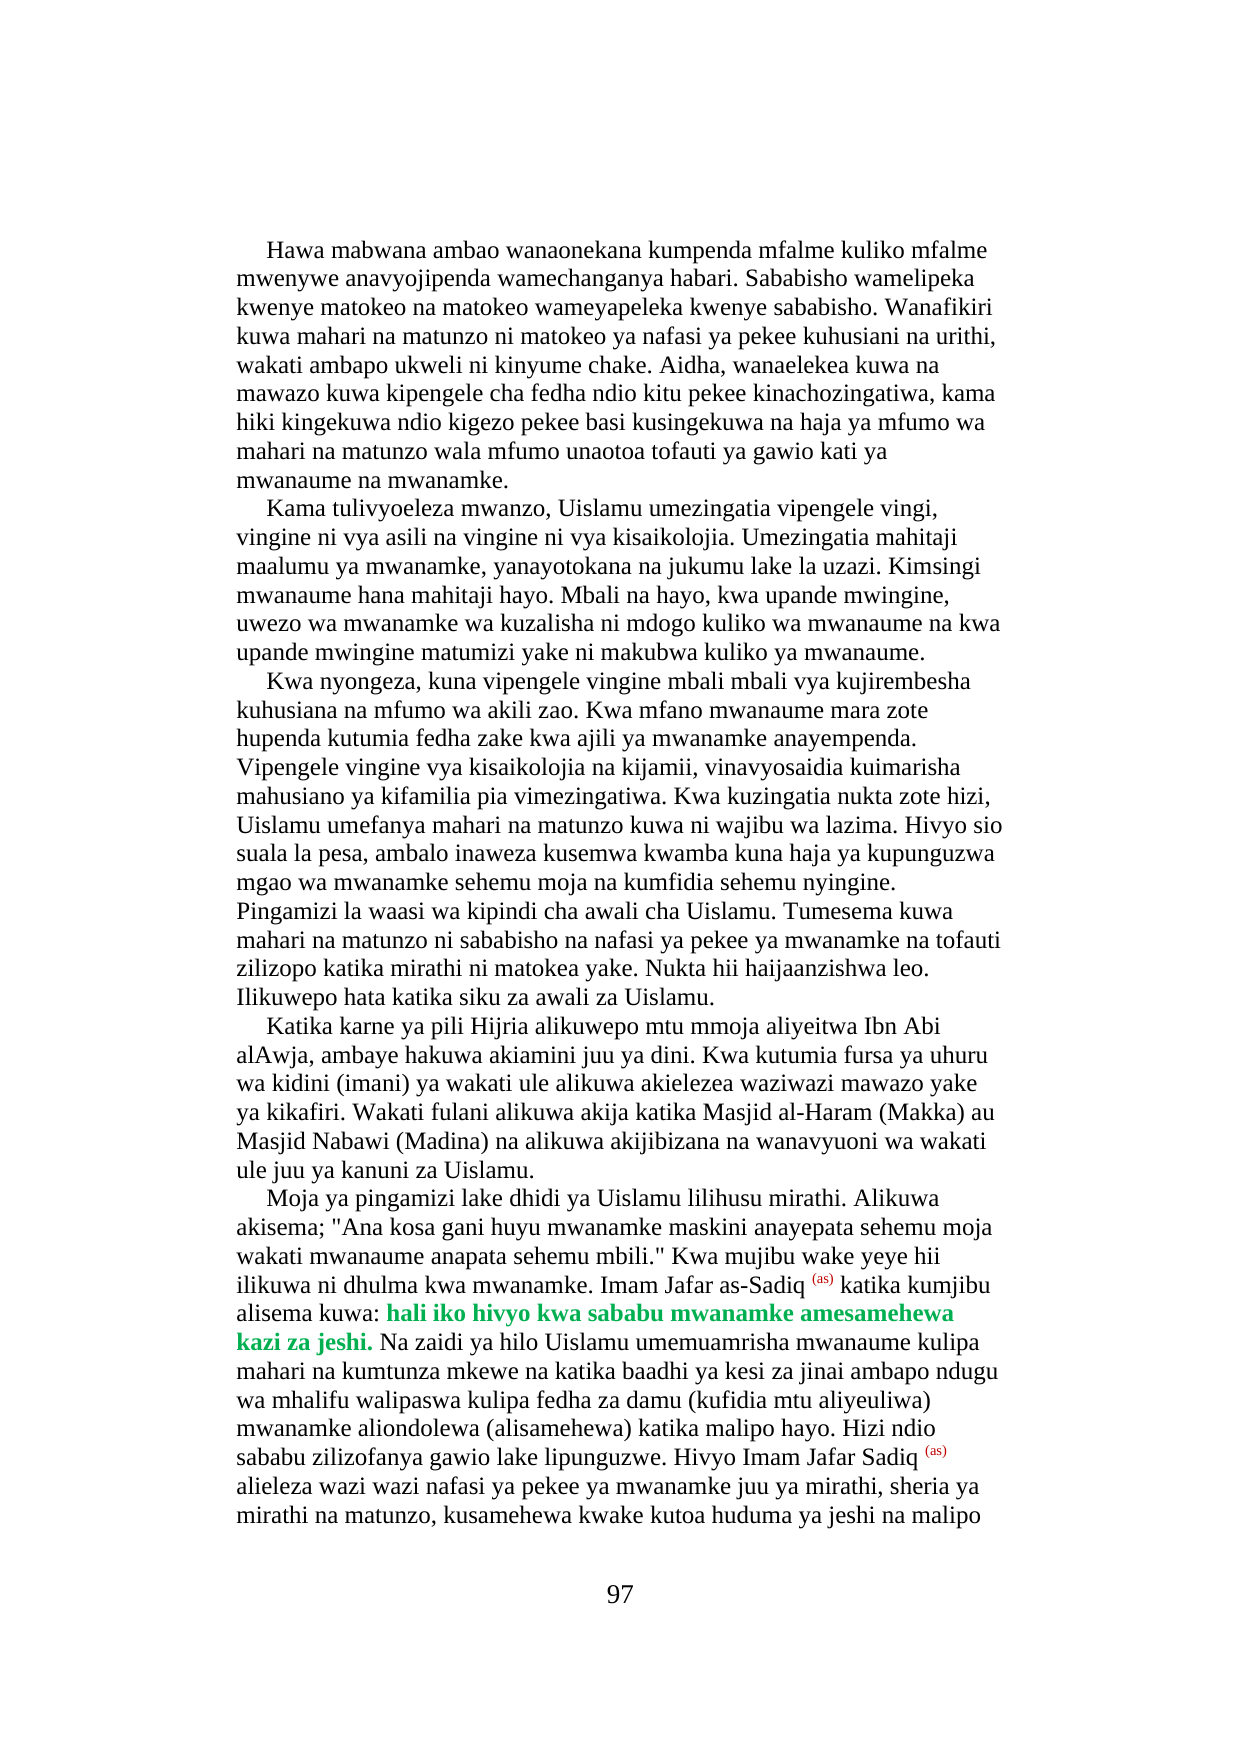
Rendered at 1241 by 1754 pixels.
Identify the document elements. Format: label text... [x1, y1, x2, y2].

text Kwa nyongeza, kuna vipengele vingine mbali mbali vya kujirembesha kuhusiana na mfumo wa akili zao. Kwa mfano mwanaume mara zote hupenda kutumia fedha zake kwa ajili ya mwanamke anayempenda. Vipengele vingine vya kisaikolojia na kijamii, vinavyosaidia kuimarisha mahusiano ya kifamilia pia vimezingatiwa. Kwa kuzingatia nukta zote hizi, Uislamu umefanya mahari na matunzo kuwa ni wajibu wa lazima. Hivyo sio suala la pesa, ambalo inaweza kusemwa kwamba kuna haja ya kupunguzwa mgao wa mwanamke sehemu moja na kumfidia sehemu nyingine. Pingamizi la waasi wa kipindi cha awali cha Uislamu. Tumesema kuwa mahari na matunzo ni sababisho na nafasi ya pekee ya mwanamke na tofauti zilizopo katika mirathi ni matokea yake. Nukta hii haijaanzishwa leo. Ilikuwepo hata katika siku za awali za Uislamu. [236, 666, 1004, 1011]
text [236, 1183, 1004, 1528]
text Katika karne ya pili Hijria alikuwepo mtu mmoja aliyeitwa Ibn Abi alAwja, ambaye hakuwa akiamini juu ya dini. Kwa kutumia fursa ya uhuru wa kidini (imani) ya wakati ule alikuwa akielezea waziwazi mawazo yake ya kikafiri. Wakati fulani alikuwa akija katika Masjid al-Haram (Makka) au Masjid Nabawi (Madina) na alikuwa akijibizana na wanavyuoni wa wakati ule juu ya kanuni za Uislamu. [236, 1011, 1004, 1183]
text Hawa mabwana ambao wanaonekana kumpenda mfalme kuliko mfalme mwenywe anavyojipenda wamechanganya habari. Sababisho wamelipeka kwenye matokeo na matokeo wameyapeleka kwenye sababisho. Wanafikiri kuwa mahari na matunzo ni matokeo ya nafasi ya pekee kuhusiani na urithi, wakati ambapo ukweli ni kinyume chake. Aidha, wanaelekea kuwa na mawazo kuwa kipengele cha fedha ndio kitu pekee kinachozingatiwa, kama hiki kingekuwa ndio kigezo pekee basi kusingekuwa na haja ya mfumo wa mahari na matunzo wala mfumo unaotoa tofauti ya gawio kati ya mwanaume na mwanamke. [236, 235, 1004, 493]
text Kama tulivyoeleza mwanzo, Uislamu umezingatia vipengele vingi, vingine ni vya asili na vingine ni vya kisaikolojia. Umezingatia mahitaji maalumu ya mwanamke, yanayotokana na jukumu lake la uzazi. Kimsingi mwanaume hana mahitaji hayo. Mbali na hayo, kwa upande mwingine, uwezo wa mwanamke wa kuzalisha ni mdogo kuliko wa mwanaume na kwa upande mwingine matumizi yake ni makubwa kuliko ya mwanaume. [236, 493, 1004, 666]
